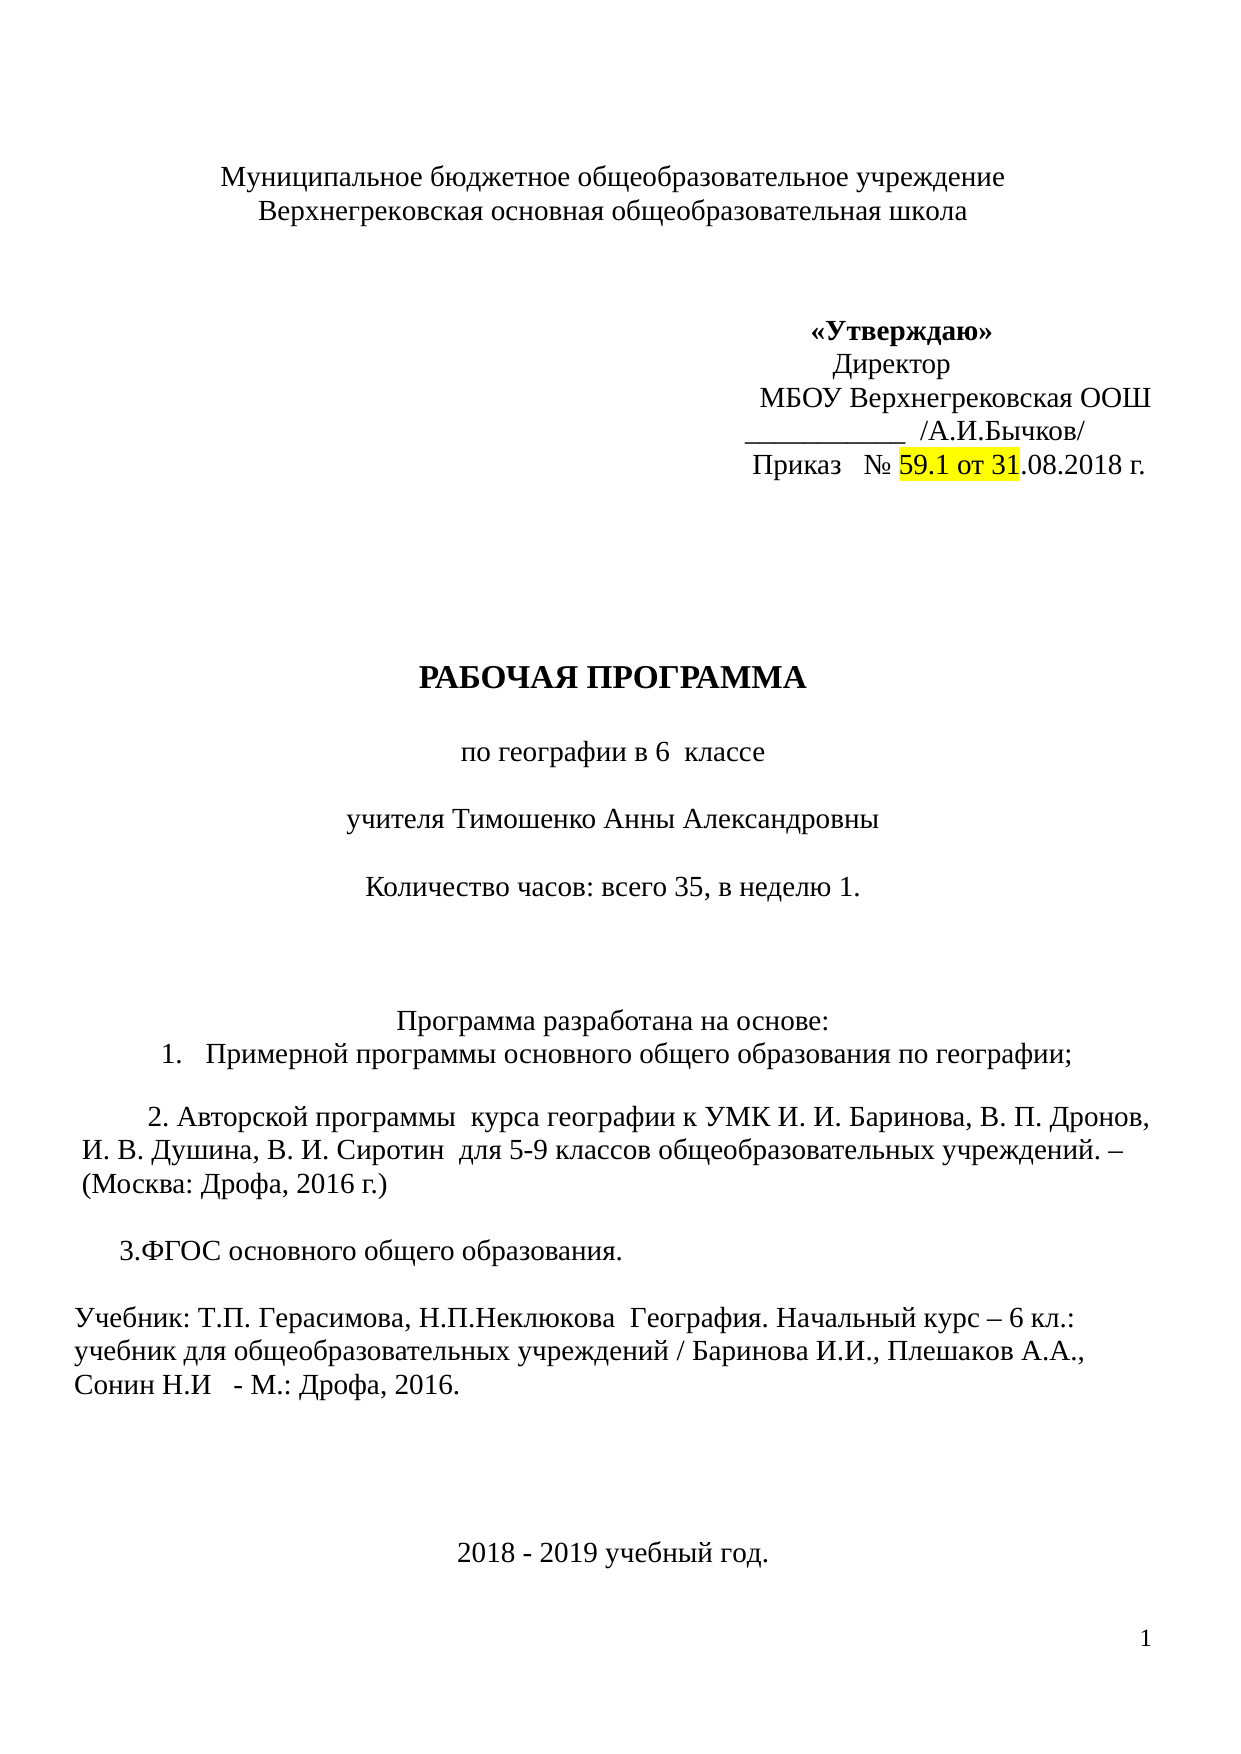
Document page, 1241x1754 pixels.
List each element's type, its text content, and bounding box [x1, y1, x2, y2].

text Верхнегрековская основная общеобразовательная школа [74, 193, 1152, 227]
text МБОУ Верхнегрековская ООШ [74, 380, 1152, 413]
list 3.ФГОС основного общего образования. [119, 1233, 1152, 1266]
text Приказ № 59.1 от 31.08.2018 г. [74, 447, 899, 481]
text Муниципальное бюджетное общеобразовательное учреждение [74, 159, 1152, 193]
text Приказ № 59.1 от 31.08.2018 г. [1020, 447, 1152, 481]
text «Утверждаю» [74, 313, 1152, 346]
text Количество часов: всего 35, в неделю 1. [74, 869, 1152, 902]
text РАБОЧАЯ ПРОГРАММА [74, 658, 1152, 696]
text по географии в 6 классе [74, 734, 1152, 768]
text Директор [74, 346, 1152, 380]
text Программа разработана на основе: [74, 1003, 1152, 1036]
text 2. Авторской программы курса географии к УМК И. И. Баринова, В. П. Дронов, И. В. Душина, В. И. Сиротин для 5-9 классов общеобразовательных учреждений. – (Москва: Дрофа, 2016 г.) [82, 1099, 1152, 1199]
text ___________ /А.И.Бычков/ [74, 413, 1152, 447]
text учителя Тимошенко Анны Александровны [74, 802, 1152, 835]
list Примерной программы основного общего образования по географии; [82, 1036, 1152, 1070]
text Учебник: Т.П. Герасимова, Н.П.Неклюкова География. Начальный курс – 6 кл.: учебник для общеобразовательных учреждений / Баринова И.И., Плешаков А.А., Сонин Н.И - М.: Дрофа, 2016. [74, 1300, 1152, 1401]
text 2018 - 2019 учебный год. [74, 1535, 1152, 1568]
